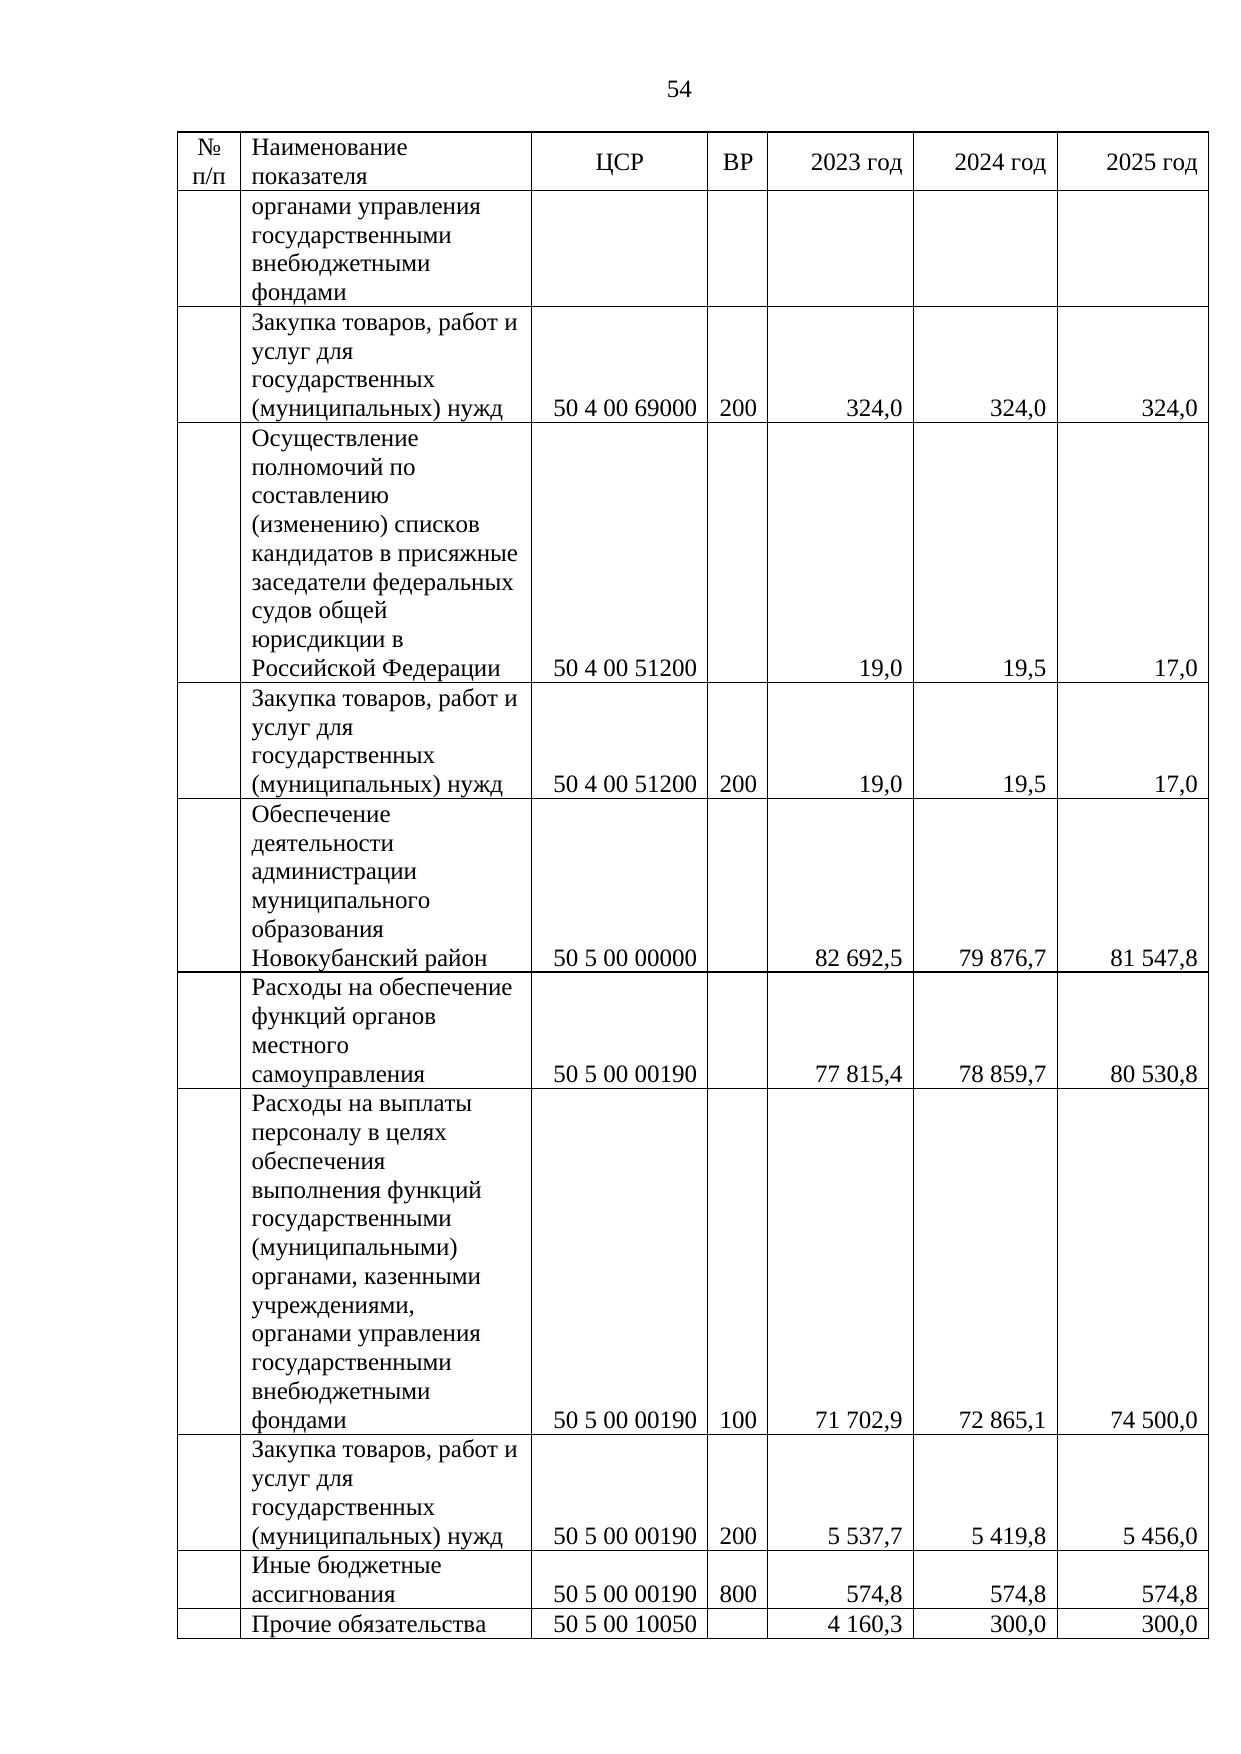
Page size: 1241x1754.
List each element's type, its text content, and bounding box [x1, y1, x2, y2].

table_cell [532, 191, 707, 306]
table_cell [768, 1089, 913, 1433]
table_header 2025 год [1058, 133, 1208, 190]
table_header Наименование показателя [241, 133, 531, 190]
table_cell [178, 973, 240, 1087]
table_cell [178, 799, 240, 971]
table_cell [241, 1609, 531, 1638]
table_header ЦСР [532, 133, 707, 190]
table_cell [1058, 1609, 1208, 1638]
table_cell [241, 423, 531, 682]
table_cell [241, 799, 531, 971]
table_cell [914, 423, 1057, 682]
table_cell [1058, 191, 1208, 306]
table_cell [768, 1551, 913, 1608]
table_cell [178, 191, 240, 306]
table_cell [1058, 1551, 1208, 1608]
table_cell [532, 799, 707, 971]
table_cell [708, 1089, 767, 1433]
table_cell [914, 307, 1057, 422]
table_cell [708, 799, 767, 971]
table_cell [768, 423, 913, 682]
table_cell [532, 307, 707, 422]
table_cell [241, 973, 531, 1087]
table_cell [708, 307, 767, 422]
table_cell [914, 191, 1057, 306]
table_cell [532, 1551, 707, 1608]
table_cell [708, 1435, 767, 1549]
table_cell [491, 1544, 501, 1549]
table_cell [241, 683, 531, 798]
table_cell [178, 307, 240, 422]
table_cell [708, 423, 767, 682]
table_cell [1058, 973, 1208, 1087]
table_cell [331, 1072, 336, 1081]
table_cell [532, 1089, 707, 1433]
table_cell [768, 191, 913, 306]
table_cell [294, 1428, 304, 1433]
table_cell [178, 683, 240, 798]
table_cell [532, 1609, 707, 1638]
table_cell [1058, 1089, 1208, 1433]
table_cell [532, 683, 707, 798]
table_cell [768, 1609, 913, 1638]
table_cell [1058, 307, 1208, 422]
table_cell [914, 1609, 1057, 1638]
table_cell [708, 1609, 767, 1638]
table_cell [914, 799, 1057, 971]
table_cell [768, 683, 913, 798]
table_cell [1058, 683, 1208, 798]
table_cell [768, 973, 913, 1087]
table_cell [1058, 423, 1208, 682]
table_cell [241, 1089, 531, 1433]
table_header № п/п [178, 133, 240, 190]
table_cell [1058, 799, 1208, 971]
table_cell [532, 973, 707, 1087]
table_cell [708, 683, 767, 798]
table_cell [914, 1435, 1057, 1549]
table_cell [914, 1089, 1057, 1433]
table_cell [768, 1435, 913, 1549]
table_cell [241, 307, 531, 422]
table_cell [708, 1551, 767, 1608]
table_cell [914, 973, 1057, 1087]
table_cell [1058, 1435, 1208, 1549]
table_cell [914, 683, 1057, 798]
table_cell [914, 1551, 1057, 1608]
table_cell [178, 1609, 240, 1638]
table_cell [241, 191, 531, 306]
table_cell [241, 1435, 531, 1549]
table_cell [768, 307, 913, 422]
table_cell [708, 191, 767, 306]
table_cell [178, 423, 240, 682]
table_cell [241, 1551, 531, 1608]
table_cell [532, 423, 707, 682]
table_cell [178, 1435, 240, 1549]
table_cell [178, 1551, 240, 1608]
table_header ВР [708, 133, 767, 190]
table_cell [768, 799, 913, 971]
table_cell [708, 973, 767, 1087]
table_header 2024 год [914, 133, 1057, 190]
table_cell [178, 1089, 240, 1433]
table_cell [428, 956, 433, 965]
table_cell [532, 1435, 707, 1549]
table_header 2023 год [768, 133, 913, 190]
